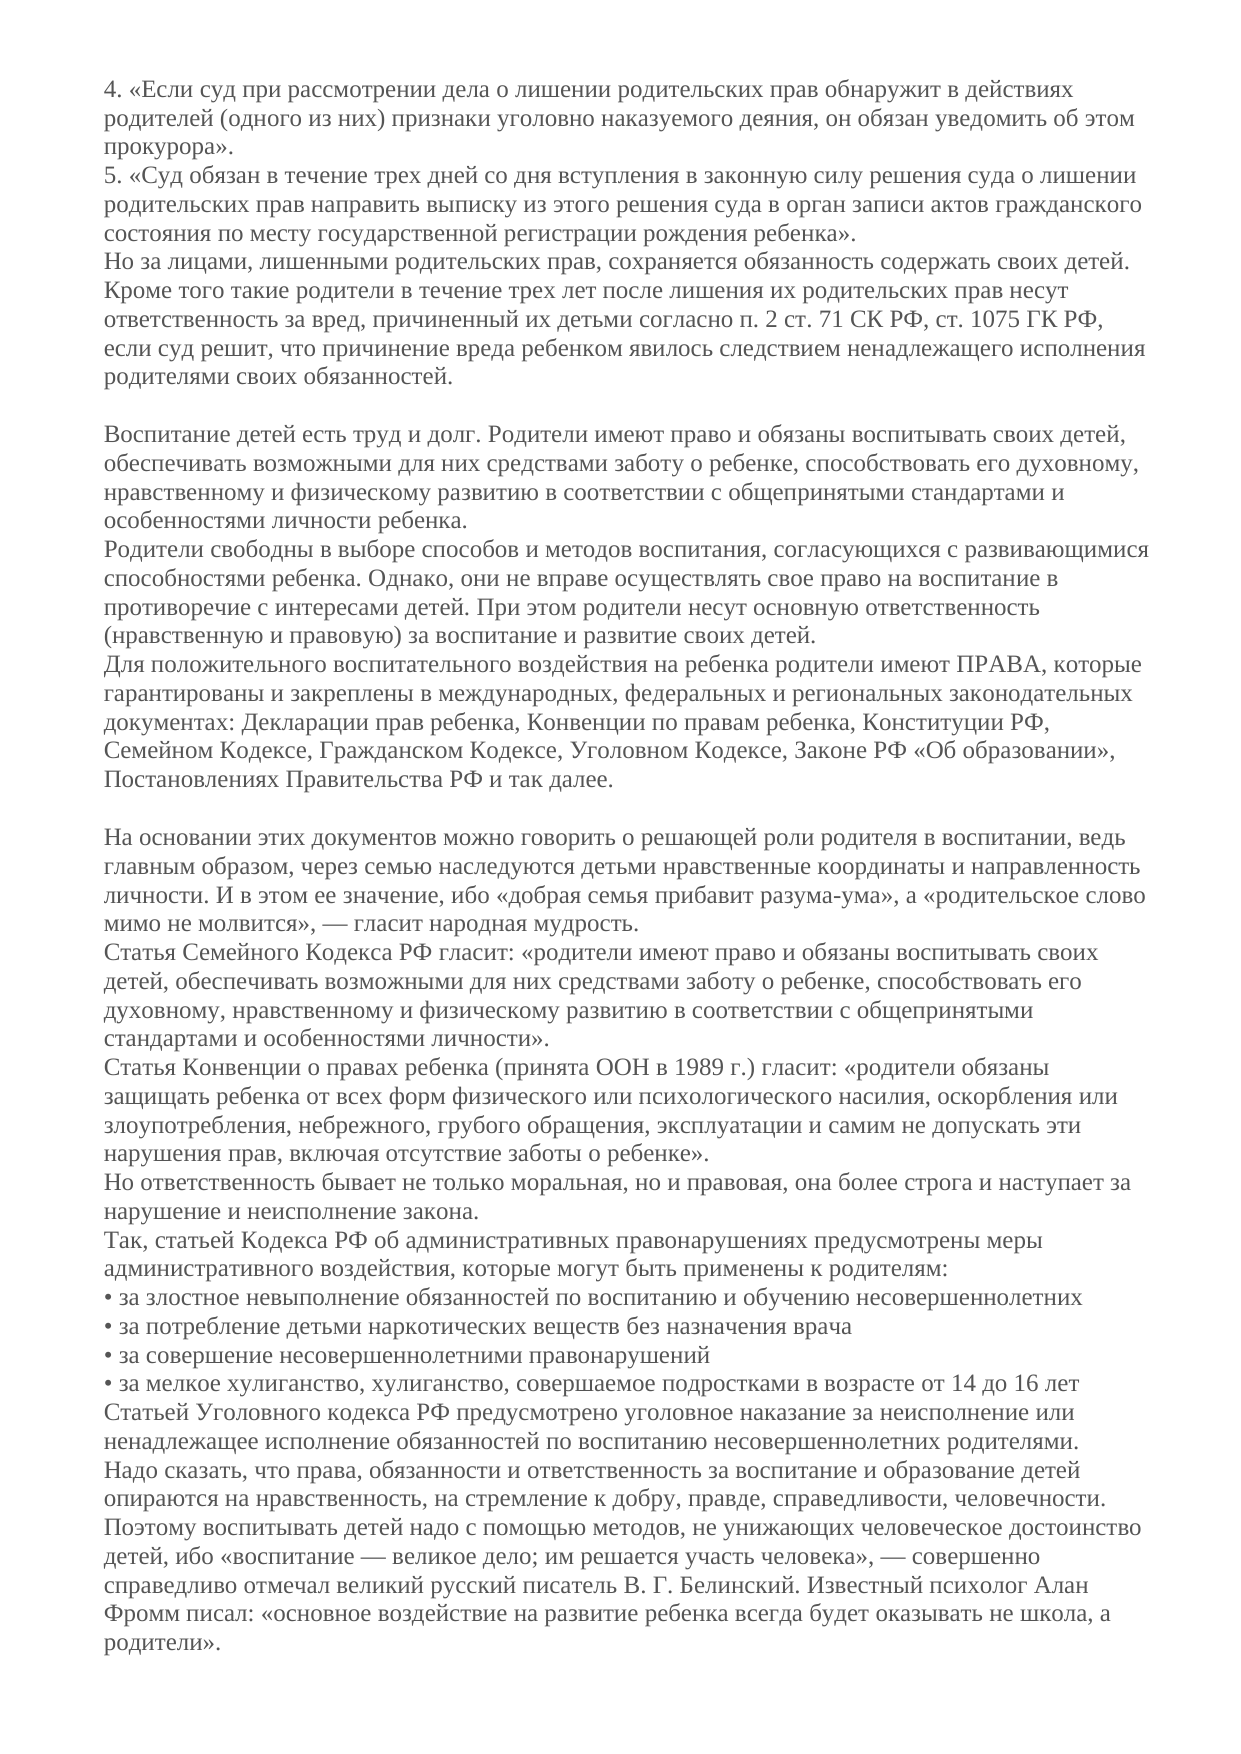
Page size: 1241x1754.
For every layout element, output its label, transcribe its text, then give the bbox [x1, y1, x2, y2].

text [103, 822, 1152, 1656]
text Воспитание детей есть труд и долг. Родители имеют право и обязаны воспитывать своих детей, обеспечивать возможными для них средствами заботу о ребенке, способствовать его духовному, нравственному и физическому развитию в соответствии с общепринятыми стандартами и особенностями личности ребенка. Родители свободны в выборе способов и методов воспитания, согласующихся с развивающимися способностями ребенка. Однако, они не вправе осуществлять свое право на воспитание в противоречие с интересами детей. При этом родители несут основную ответственность (нравственную и правовую) за воспитание и развитие своих детей. Для положительного воспитательного воздействия на ребенка родители имеют ПРАВА, которые гарантированы и закреплены в международных, федеральных и региональных законодательных документах: Декларации прав ребенка, Конвенции по правам ребенка, Конституции РФ, Семейном Кодексе, Гражданском Кодексе, Уголовном Кодексе, Законе РФ «Об образовании», Постановлениях Правительства РФ и так далее. [103, 419, 1152, 793]
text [103, 74, 1152, 390]
